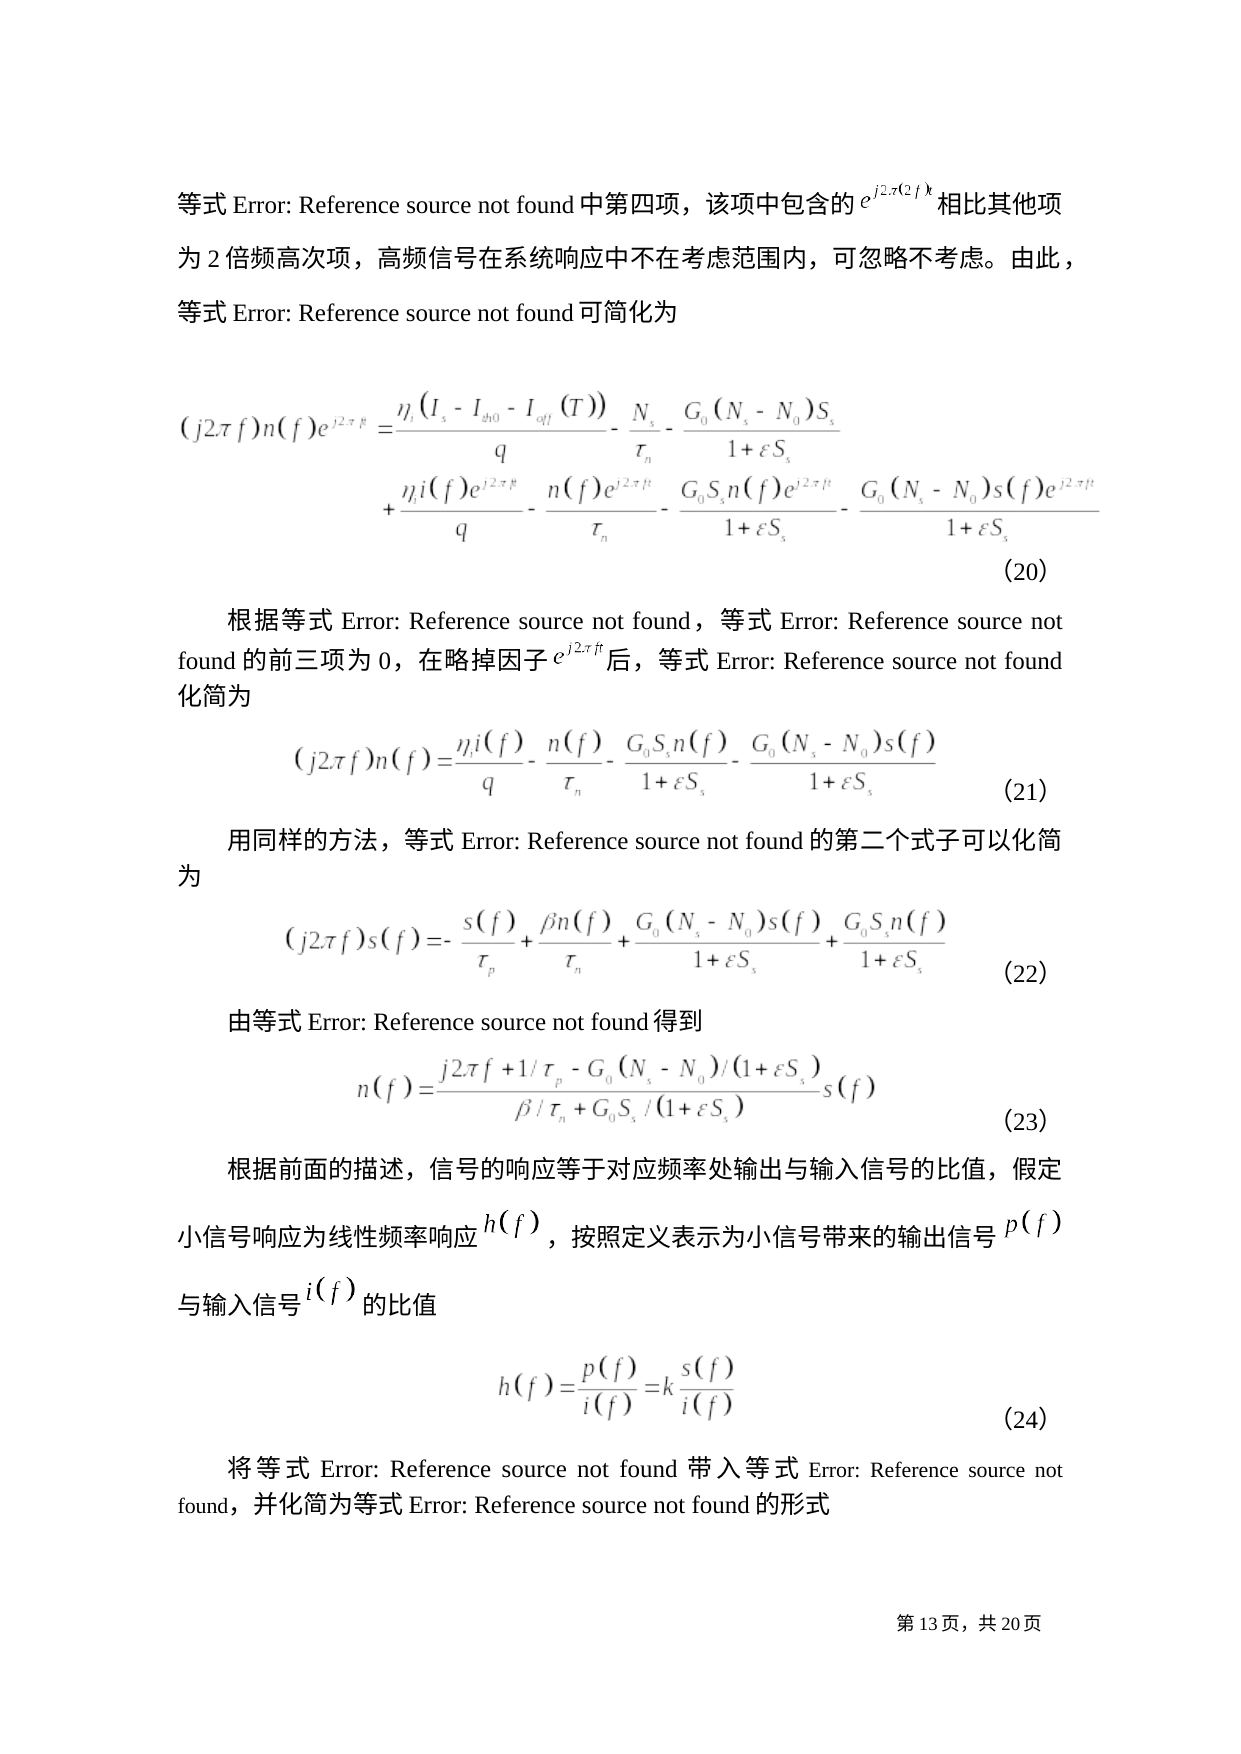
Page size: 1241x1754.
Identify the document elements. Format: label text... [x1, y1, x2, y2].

text （22） [177, 905, 1063, 989]
text （21） [177, 726, 1063, 808]
text 根据前面的描述，信号的响应等于对应频率处输出与输入信号的比值，假定小信号响应为线性频率响应 ，按照定义表示为小信号带来的输出信号 与输入信号 的比值 [177, 1150, 1063, 1321]
text （23） [177, 1051, 1063, 1137]
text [177, 177, 1063, 329]
text （20） [177, 360, 1063, 588]
text （24） [177, 1352, 1063, 1436]
